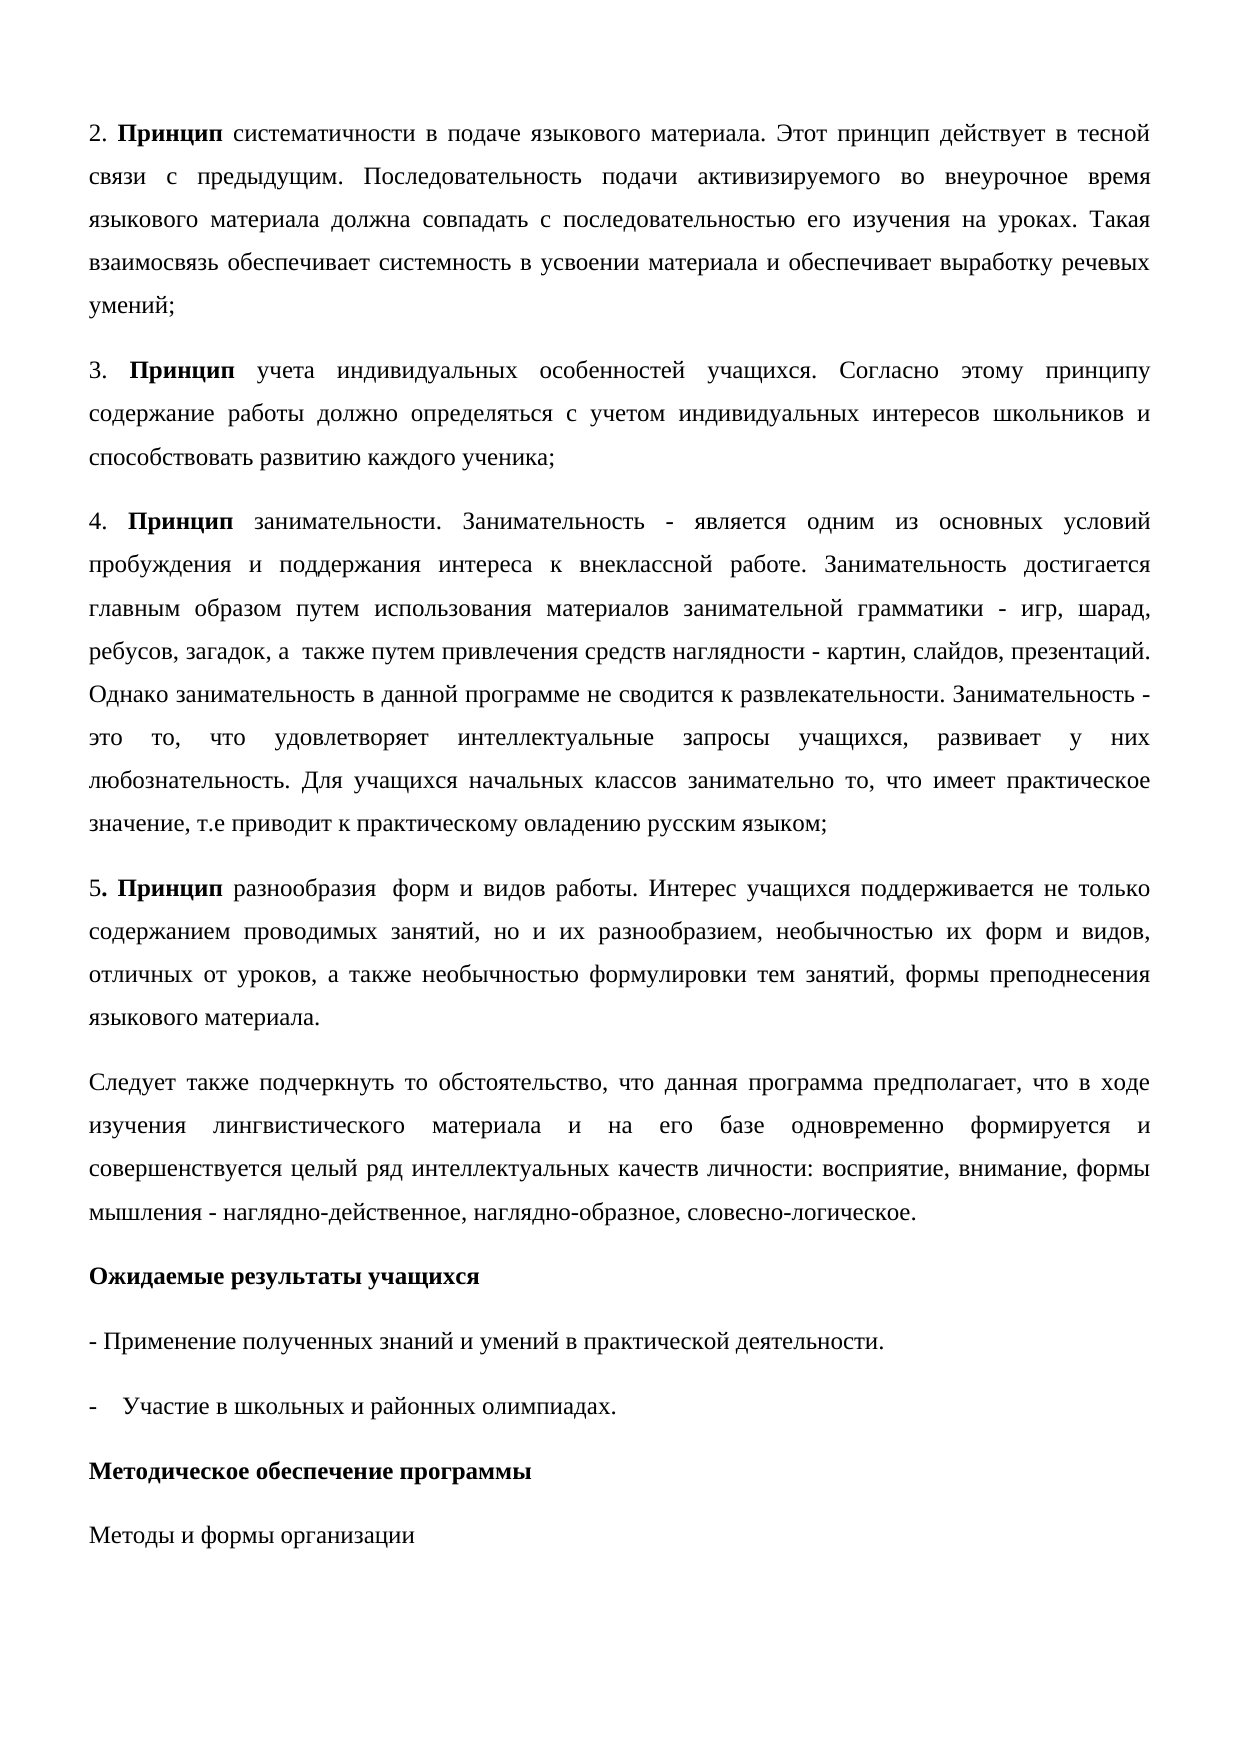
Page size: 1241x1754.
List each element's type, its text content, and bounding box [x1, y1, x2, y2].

text 4. Принцип занимательности. Занимательность - является одним из основных условий пробуждения и поддержания интереса к внеклассной работе. Занимательность достигается главным образом путем использования материалов занимательной грамматики - игр, шарад, ребусов, загадок, а также путем привлечения средств наглядности - картин, слайдов, презентаций. Однако занимательность в данной программе не сводится к развлекательности. Занимательность - это то, что удовлетворяет интеллектуальные запросы учащихся, развивает у них любознательность. Для учащихся начальных классов занимательно то, что имеет практическое значение, т.е приводит к практическому овладению русским языком; [88, 506, 1152, 837]
text 2. Принцип систематичности в подаче языкового материала. Этот принцип действует в тесной связи с предыдущим. Последовательность подачи активизируемого во внеурочное время языкового материала должна совпадать с последовательностью его изучения на уроках. Такая взаимосвязь обеспечивает системность в усвоении материала и обеспечивает выработку речевых умений; [88, 118, 1152, 319]
text Методы и формы организации [88, 1521, 1152, 1549]
text 5. Принцип разнообразия форм и видов работы. Интерес учащихся поддерживается не только содержанием проводимых занятий, но и их разнообразием, необычностью их форм и видов, отличных от уроков, а также необычностью формулировки тем занятий, формы преподнесения языкового материала. [88, 873, 1152, 1031]
text Ожидаемые результаты учащихся [88, 1261, 1152, 1290]
text 3. Принцип учета индивидуальных особенностей учащихся. Согласно этому принципу содержание работы должно определяться с учетом индивидуальных интересов школьников и способствовать развитию каждого ученика; [88, 355, 1152, 470]
text - Применение полученных знаний и умений в практической деятельности. [88, 1326, 1152, 1355]
text Следует также подчеркнуть то обстоятельство, что данная программа предполагает, что в ходе изучения лингвистического материала и на его базе одновременно формируется и совершенствуется целый ряд интеллектуальных качеств личности: восприятие, внимание, формы мышления - наглядно-действенное, наглядно-образное, словесно-логическое. [88, 1067, 1152, 1225]
text - Участие в школьных и районных олимпиадах. [88, 1391, 1152, 1420]
text Методическое обеспечение программы [88, 1456, 1152, 1484]
